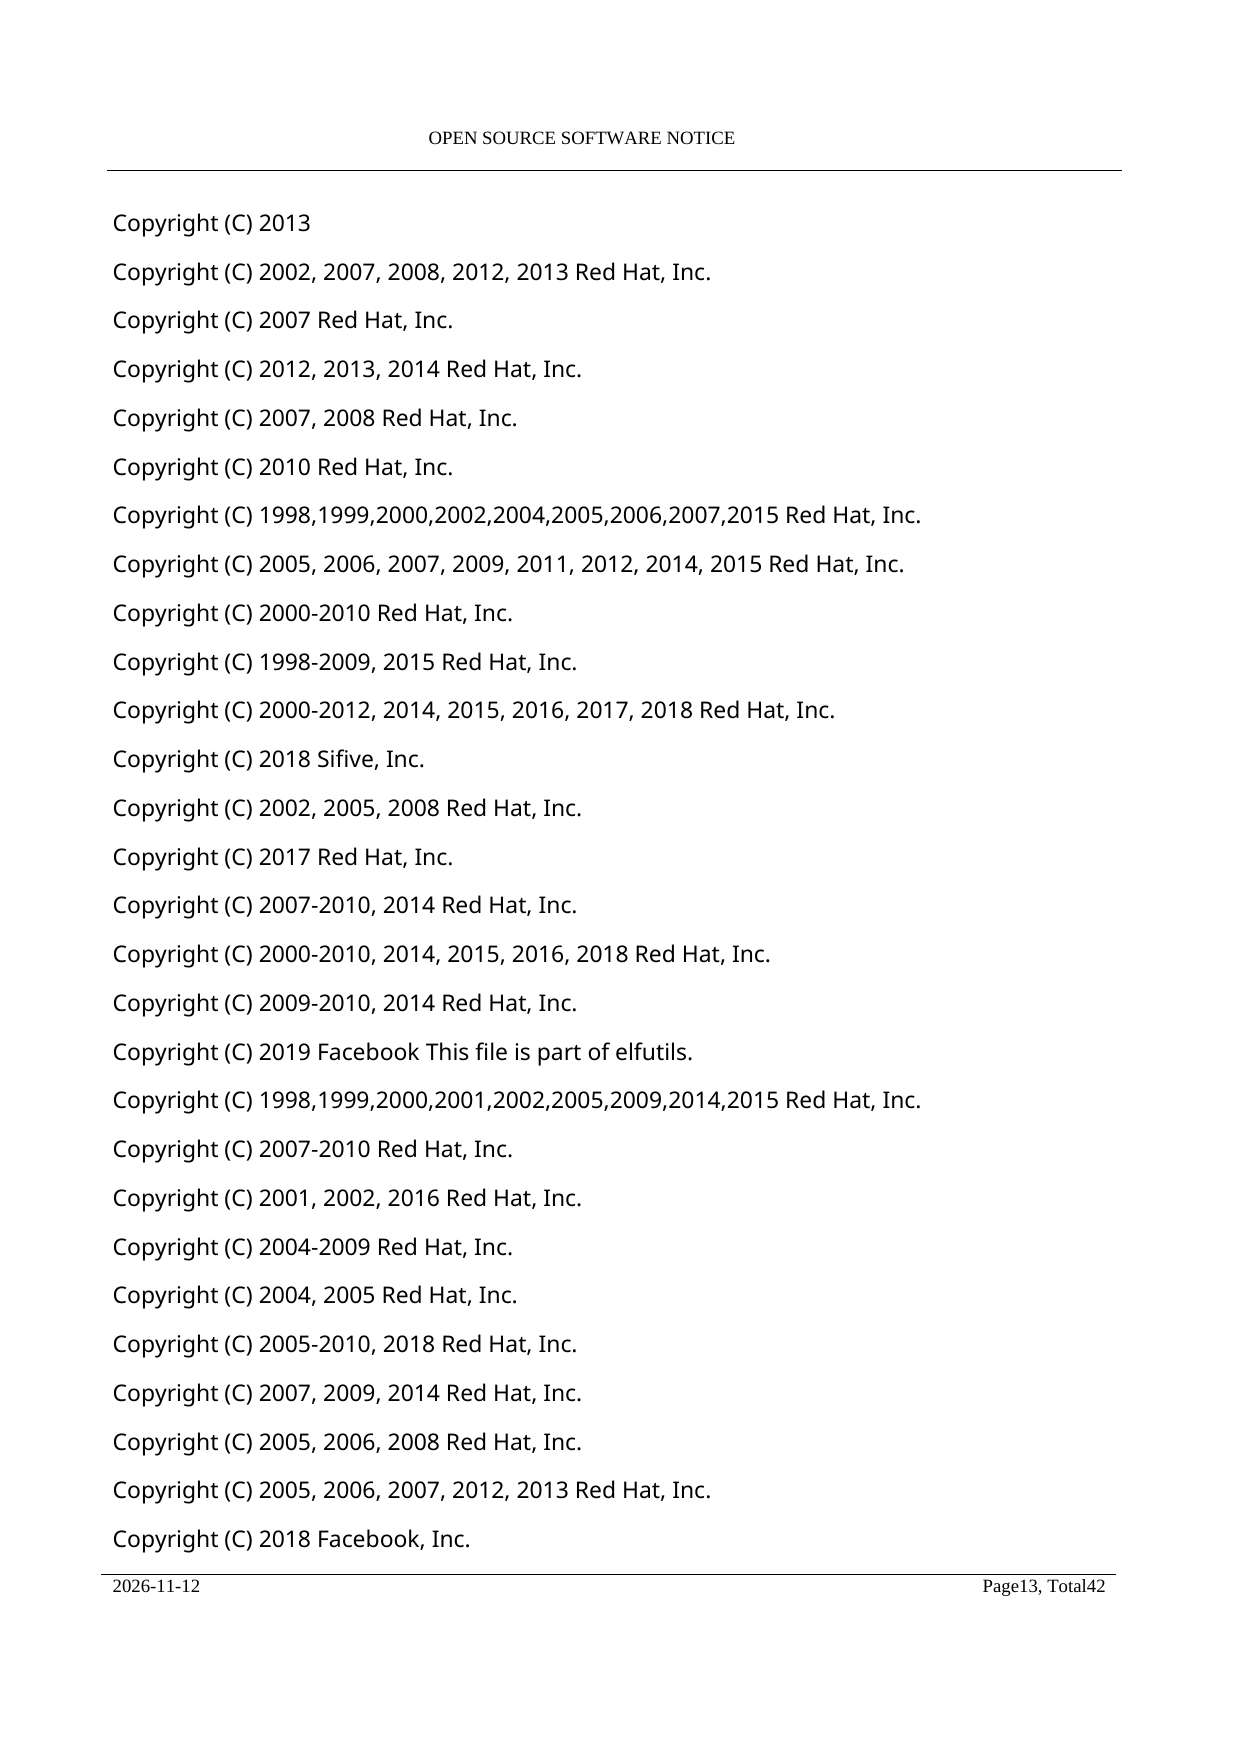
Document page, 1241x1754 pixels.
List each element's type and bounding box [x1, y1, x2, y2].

text [112, 206, 1128, 1555]
